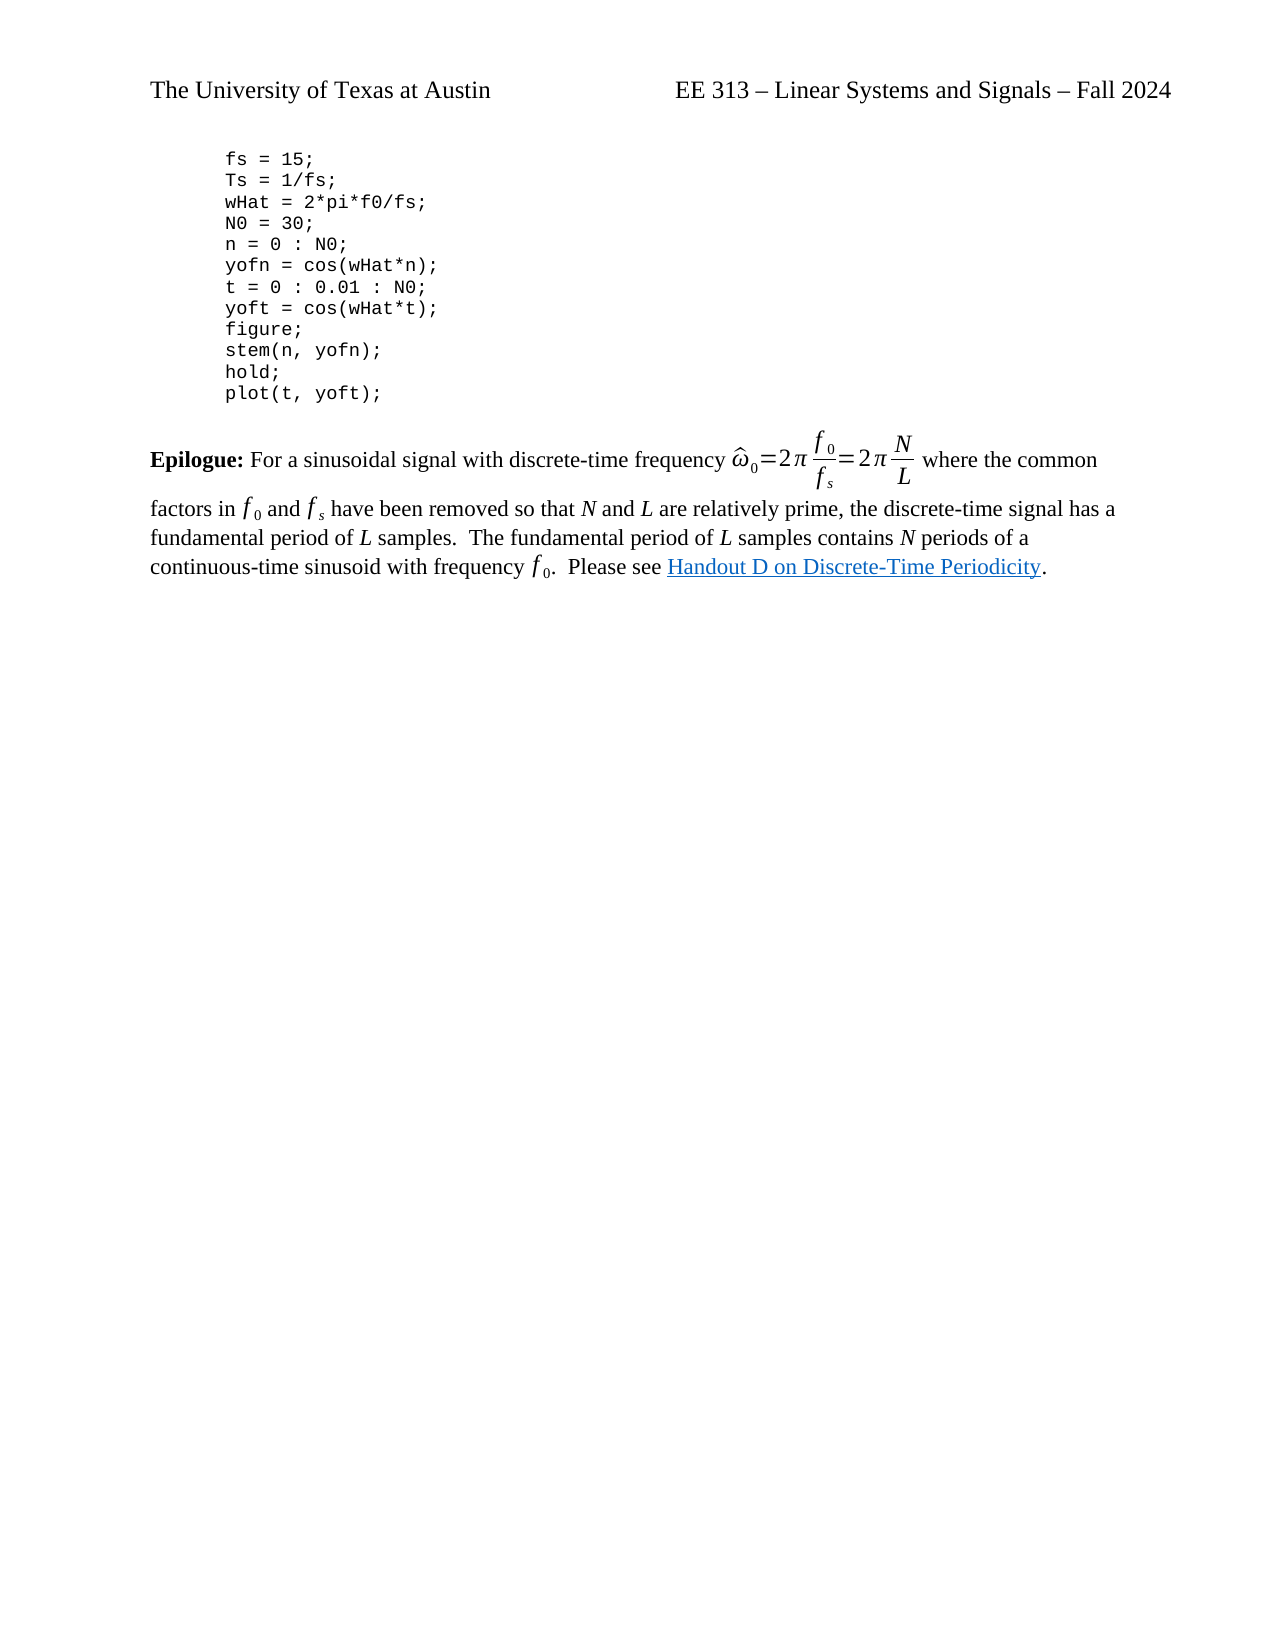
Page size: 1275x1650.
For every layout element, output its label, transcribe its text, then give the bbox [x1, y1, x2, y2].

text N0 = 30; n = 0 : N0; yofn = cos(wHat*n); [225, 214, 1125, 277]
text Epilogue: For a sinusoidal signal with discrete-time frequency where the common factors in and have been removed so that N and L are relatively prime, the discrete-time signal has a fundamental period of L samples. The fundamental period of L samples contains N periods of a continuous-time sinusoid with frequency . Please see Handout D on Discrete-Time Periodicity. [150, 426, 1125, 582]
text t = 0 : 0.01 : N0; yoft = cos(wHat*t); figure; stem(n, yofn); hold; plot(t, yoft); [225, 277, 1125, 405]
text fs = 15; Ts = 1/fs; wHat = 2*pi*f0/fs; [225, 150, 1125, 214]
